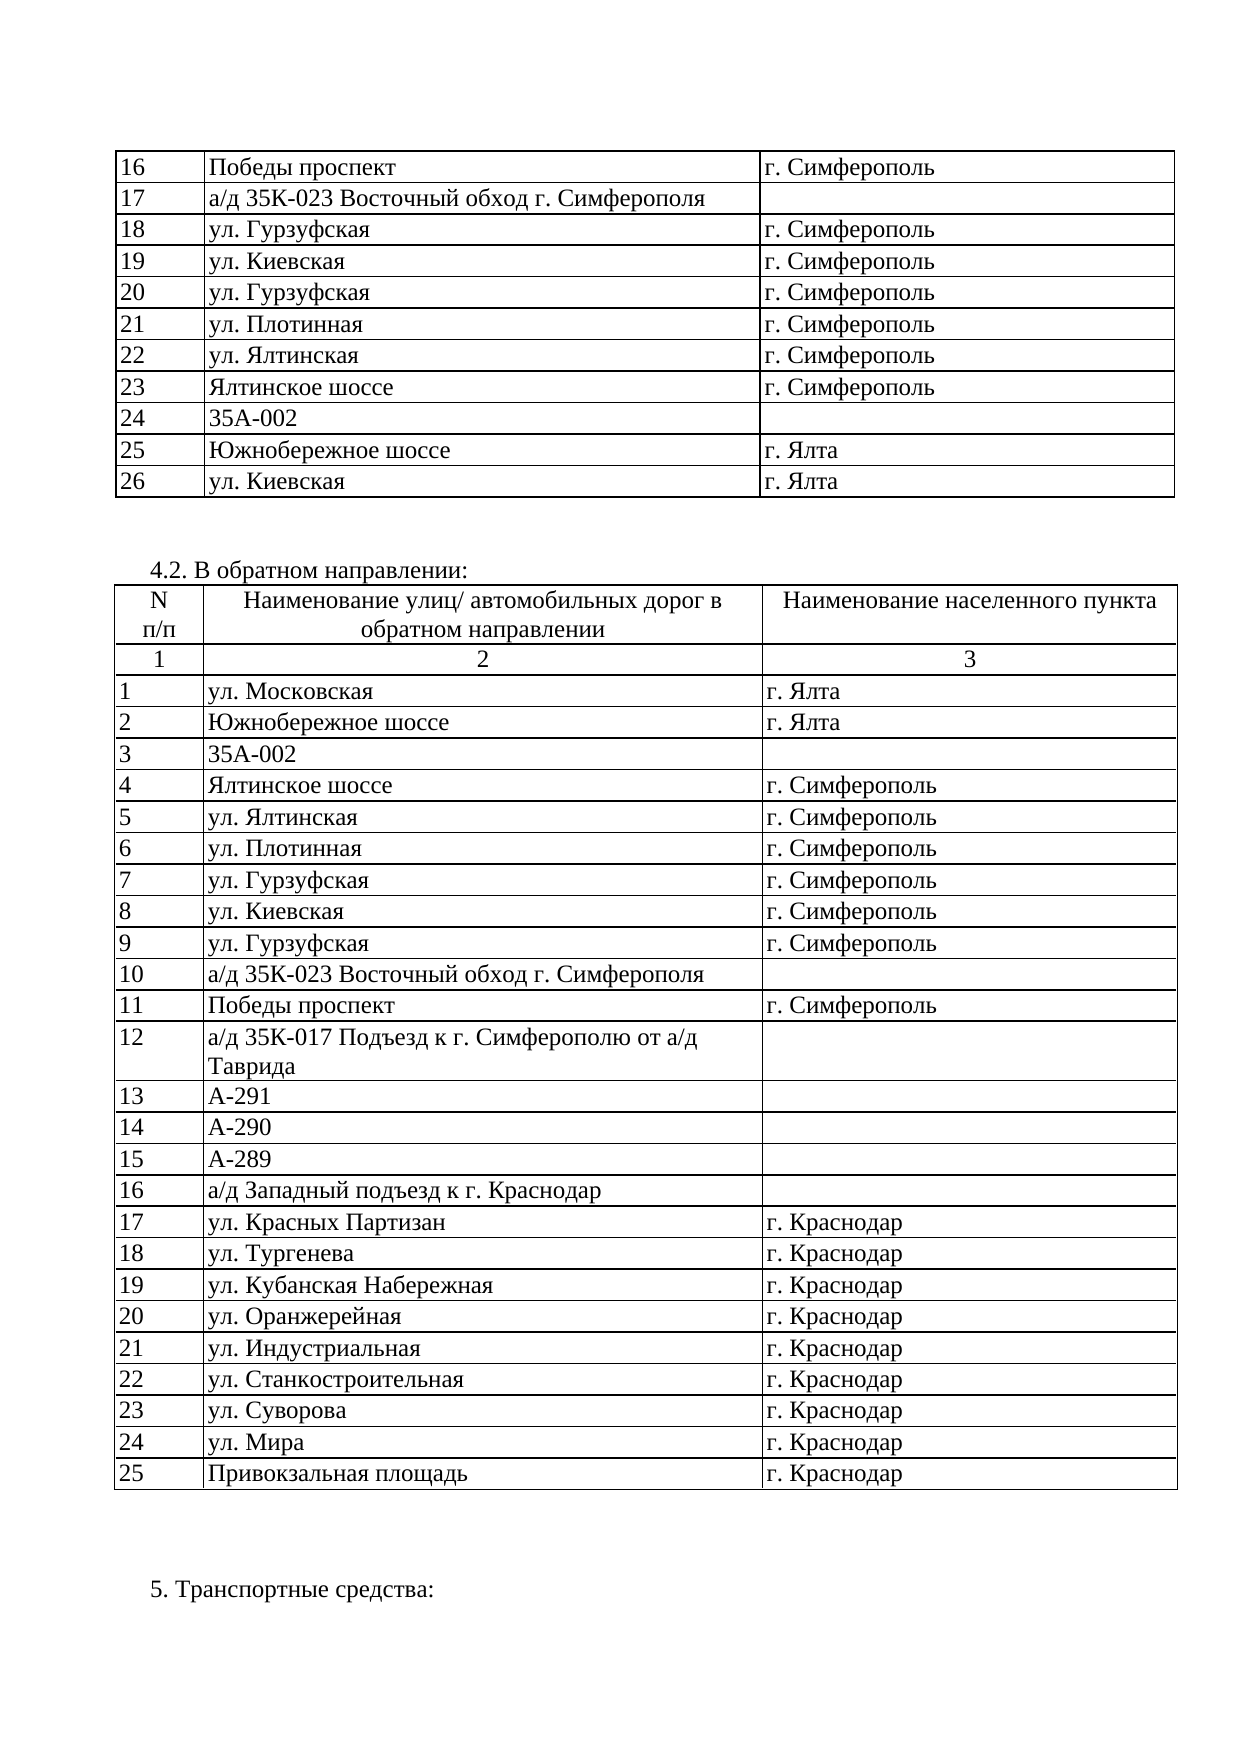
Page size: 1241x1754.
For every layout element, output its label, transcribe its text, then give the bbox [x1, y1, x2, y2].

table_cell 3 [115, 738, 203, 769]
table_cell 23 [117, 372, 204, 402]
table_cell 16 [115, 1175, 203, 1205]
table_cell 6 [115, 833, 203, 863]
table_cell г. Симферополь [763, 769, 1177, 800]
table_cell 14 [115, 1112, 203, 1142]
table_cell г. Симферополь [763, 926, 1177, 957]
table_cell 24 [117, 403, 204, 433]
table_cell г. Симферополь [763, 895, 1177, 926]
table_cell г. Краснодар [763, 1205, 1177, 1237]
table_cell г. Симферополь [763, 989, 1177, 1020]
table_cell ул. Гурзуфская [205, 215, 759, 244]
table_cell 8 [115, 896, 203, 926]
table_cell 35А-002 [204, 739, 762, 769]
table_cell г. Краснодар [763, 1237, 1177, 1268]
table_cell 7 [115, 864, 203, 894]
table_header N п/п [115, 586, 203, 643]
table_cell 21 [115, 1332, 203, 1363]
table_cell 26 [117, 466, 204, 496]
table_cell 18 [115, 1238, 203, 1268]
table_cell 1 [115, 675, 203, 706]
table_cell 4 [115, 770, 203, 800]
table_cell г. Ялта [763, 674, 1177, 706]
table_cell 22 [117, 340, 204, 370]
table_cell 17 [117, 183, 204, 213]
table_cell 17 [115, 1206, 203, 1237]
table_cell ул. Киевская [205, 466, 759, 496]
table_cell ул. Московская [204, 676, 762, 706]
table_cell 20 [117, 277, 204, 307]
table_cell ул. Гурзуфская [204, 928, 762, 957]
table_cell г. Симферополь [763, 863, 1177, 894]
table_cell г. Краснодар [763, 1268, 1177, 1300]
table_cell 10 [115, 959, 203, 989]
table_cell г. Симферополь [761, 372, 1174, 402]
table_cell 12 [115, 1021, 203, 1079]
table_cell [761, 403, 1174, 433]
table_cell 11 [115, 990, 203, 1020]
table_cell 23 [115, 1395, 203, 1426]
table_cell [763, 737, 1177, 769]
table_header Наименование улиц/ автомобильных дорог в обратном направлении [204, 586, 762, 643]
table_cell 3 [763, 643, 1177, 674]
table_cell 35А-002 [205, 403, 759, 433]
table_cell Ялтинское шоссе [204, 770, 762, 800]
table_cell ул. Гурзуфская [205, 277, 759, 307]
table_cell ул. Кубанская Набережная [204, 1270, 762, 1300]
table_cell г. Симферополь [763, 800, 1177, 832]
table_cell 20 [115, 1301, 203, 1331]
table_cell Ялтинское шоссе [205, 372, 759, 402]
table_cell г. Симферополь [761, 246, 1174, 276]
table_cell г. Краснодар [763, 1426, 1177, 1457]
table_cell г. Симферополь [761, 152, 1174, 181]
table_cell а/д 35К-017 Подъезд к г. Симферополю от а/д Таврида [204, 1022, 762, 1079]
table_cell 2 [204, 645, 762, 674]
table_cell [761, 183, 1174, 213]
table_cell 2 [115, 707, 203, 737]
table_cell 18 [117, 215, 204, 244]
table_cell ул. Киевская [205, 246, 759, 276]
table_cell [763, 1111, 1177, 1142]
table_cell а/д 35К-023 Восточный обход г. Симферополя [205, 183, 759, 213]
table_cell г. Краснодар [763, 1363, 1177, 1394]
table_cell 19 [115, 1269, 203, 1300]
table_cell А-290 [204, 1113, 762, 1142]
table_cell г. Ялта [763, 706, 1177, 737]
table_cell г. Симферополь [761, 309, 1174, 339]
table_cell ул. Киевская [204, 896, 762, 926]
table_cell ул. Станкостроительная [204, 1364, 762, 1394]
table_cell 19 [117, 246, 204, 276]
table_cell 22 [115, 1364, 203, 1394]
table_cell ул. Плотинная [205, 309, 759, 339]
table_cell а/д Западный подъезд к г. Краснодар [204, 1176, 762, 1205]
text 5. Транспортные средства: [150, 1574, 1090, 1603]
table_cell [763, 1143, 1177, 1174]
table_cell а/д 35К-023 Восточный обход г. Симферополя [204, 959, 762, 989]
table_cell г. Краснодар [763, 1457, 1177, 1488]
table_cell ул. Индустриальная [204, 1333, 762, 1363]
table_cell [763, 1174, 1177, 1205]
table_cell ул. Оранжерейная [204, 1301, 762, 1331]
table_cell [763, 958, 1177, 989]
table_cell г. Краснодар [763, 1394, 1177, 1426]
table_cell г. Ялта [761, 466, 1174, 496]
table_cell ул. Красных Партизан [204, 1207, 762, 1237]
table_cell г. Краснодар [763, 1331, 1177, 1363]
table_cell 13 [115, 1081, 203, 1111]
table_cell А-291 [204, 1081, 762, 1111]
table_cell 15 [115, 1144, 203, 1174]
table_cell 16 [117, 152, 204, 181]
table_cell Победы проспект [205, 152, 759, 181]
table_cell ул. Тургенева [204, 1238, 762, 1268]
table_cell г. Симферополь [763, 832, 1177, 863]
table_cell г. Краснодар [763, 1300, 1177, 1331]
table_cell А-289 [204, 1144, 762, 1174]
table_cell г. Симферополь [761, 215, 1174, 244]
text 4.2. В обратном направлении: [150, 555, 1090, 584]
table_cell 24 [115, 1427, 203, 1457]
table_cell 1 [115, 644, 203, 674]
table_cell [763, 1080, 1177, 1111]
table_cell [763, 1020, 1177, 1079]
table_cell ул. Ялтинская [204, 802, 762, 832]
table_header Наименование населенного пункта [763, 586, 1177, 643]
table_cell ул. Ялтинская [205, 340, 759, 370]
table_cell 9 [115, 927, 203, 957]
table_cell ул. Гурзуфская [204, 865, 762, 894]
table_cell Привокзальная площадь [204, 1459, 762, 1488]
table_cell 21 [117, 309, 204, 339]
table_cell ул. Суворова [204, 1396, 762, 1426]
table_cell Южнобережное шоссе [205, 435, 759, 464]
table_cell 25 [117, 435, 204, 464]
table_cell г. Симферополь [761, 277, 1174, 307]
table_cell Победы проспект [204, 991, 762, 1020]
table_cell Южнобережное шоссе [204, 707, 762, 737]
table_cell г. Ялта [761, 435, 1174, 464]
table_cell ул. Мира [204, 1427, 762, 1457]
table_cell 25 [115, 1458, 203, 1488]
table_cell г. Симферополь [761, 340, 1174, 370]
table_cell ул. Плотинная [204, 833, 762, 863]
table_cell 5 [115, 801, 203, 832]
